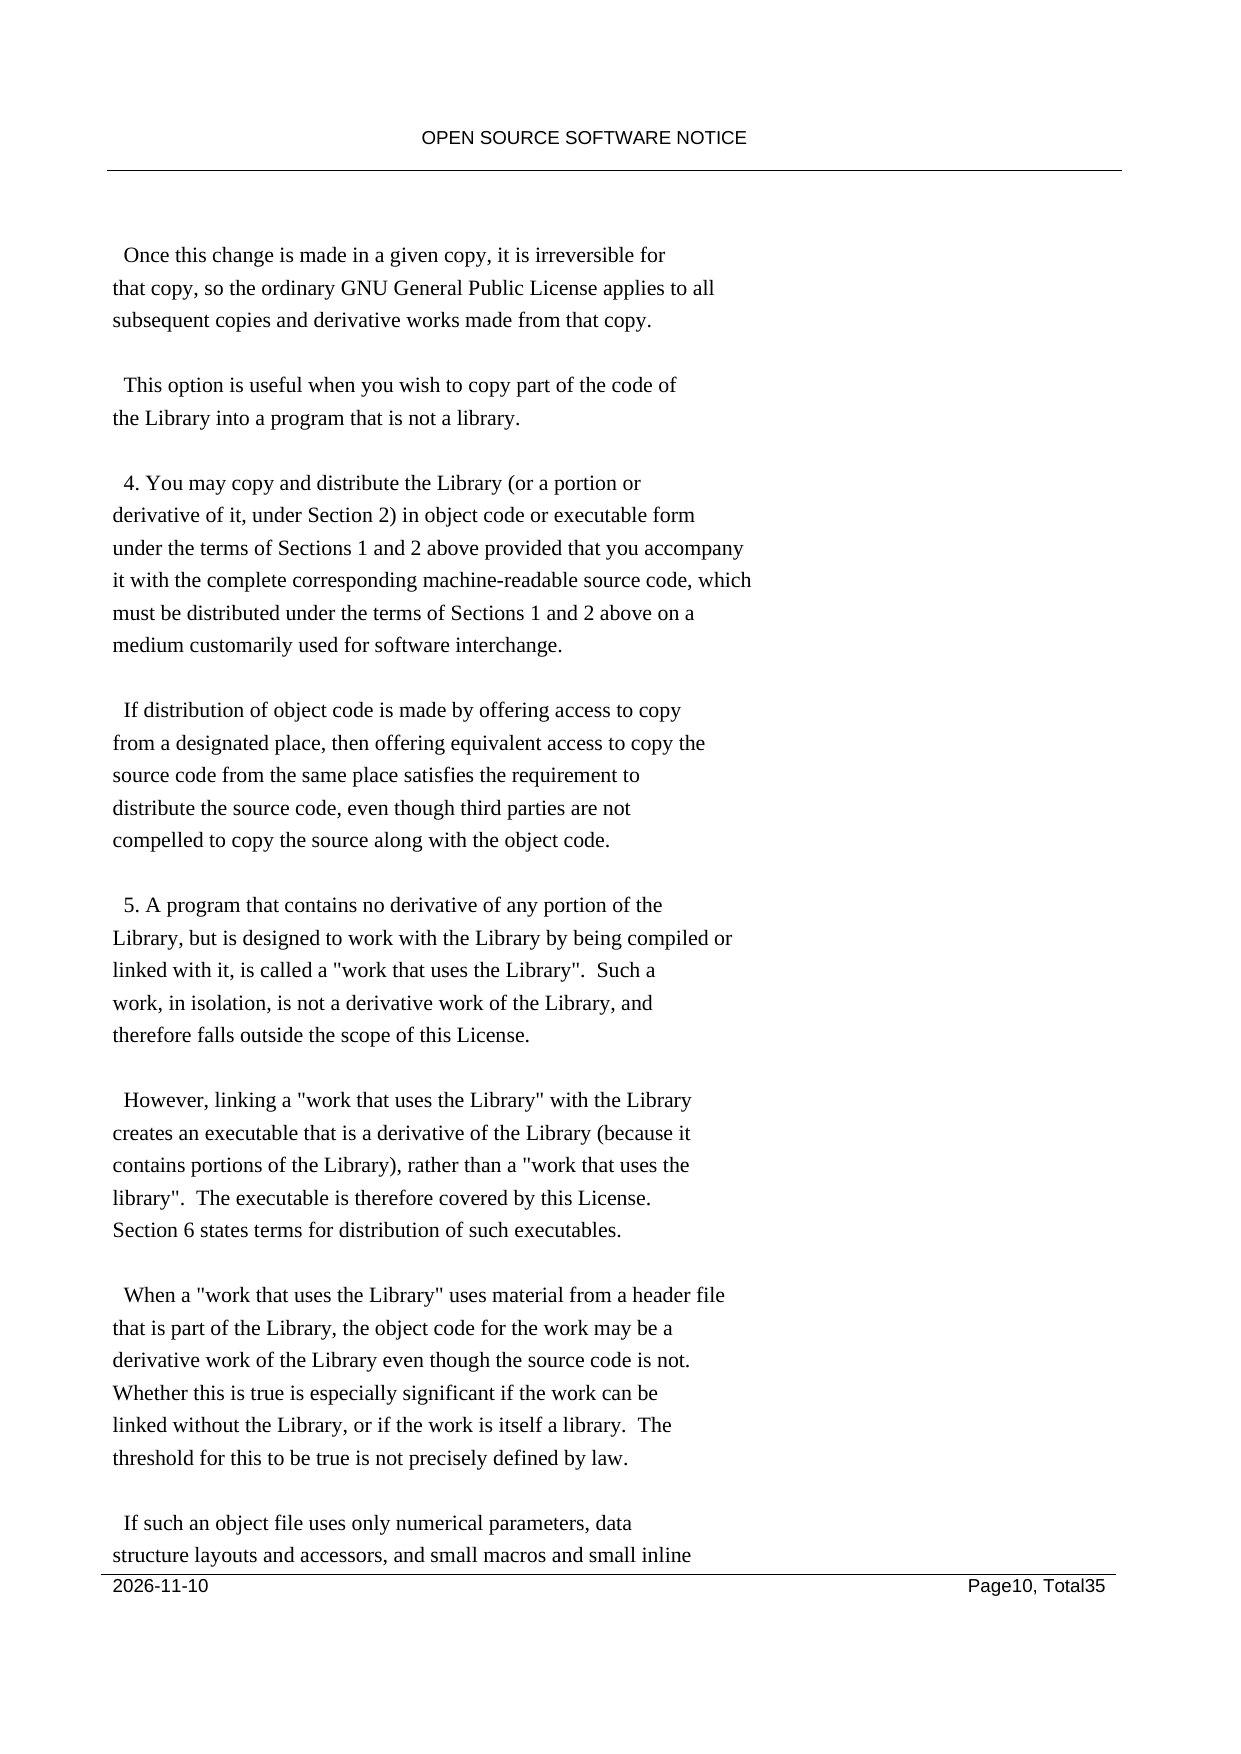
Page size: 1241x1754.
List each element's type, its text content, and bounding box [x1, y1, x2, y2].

text If such an object file uses only numerical parameters, data [112, 1506, 1128, 1539]
text work, in isolation, is not a derivative work of the Library, and [112, 986, 1128, 1019]
text 5. A program that contains no derivative of any portion of the [112, 889, 1128, 921]
text from a designated place, then offering equivalent access to copy the [112, 726, 1128, 759]
text must be distributed under the terms of Sections 1 and 2 above on a [112, 596, 1128, 629]
text the Library into a program that is not a library. [112, 401, 1128, 434]
text under the terms of Sections 1 and 2 above provided that you accompany [112, 531, 1128, 564]
text that is part of the Library, the object code for the work may be a [112, 1311, 1128, 1344]
text it with the complete corresponding machine-readable source code, which [112, 564, 1128, 596]
text that copy, so the ordinary GNU General Public License applies to all [112, 271, 1128, 304]
text creates an executable that is a derivative of the Library (because it [112, 1116, 1128, 1149]
text If distribution of object code is made by offering access to copy [112, 694, 1128, 726]
text derivative of it, under Section 2) in object code or executable form [112, 499, 1128, 531]
text 4. You may copy and distribute the Library (or a portion or [112, 466, 1128, 499]
text therefore falls outside the scope of this License. [112, 1019, 1128, 1051]
text derivative work of the Library even though the source code is not. [112, 1344, 1128, 1376]
text Once this change is made in a given copy, it is irreversible for [112, 239, 1128, 271]
text linked with it, is called a "work that uses the Library". Such a [112, 954, 1128, 986]
text However, linking a "work that uses the Library" with the Library [112, 1084, 1128, 1116]
text contains portions of the Library), rather than a "work that uses the [112, 1149, 1128, 1181]
text threshold for this to be true is not precisely defined by law. [112, 1441, 1128, 1474]
text subsequent copies and derivative works made from that copy. [112, 304, 1128, 336]
text When a "work that uses the Library" uses material from a header file [112, 1279, 1128, 1311]
text distribute the source code, even though third parties are not [112, 791, 1128, 824]
text This option is useful when you wish to copy part of the code of [112, 369, 1128, 401]
text structure layouts and accessors, and small macros and small inline [112, 1539, 1128, 1571]
text Section 6 states terms for distribution of such executables. [112, 1214, 1128, 1246]
text linked without the Library, or if the work is itself a library. The [112, 1409, 1128, 1441]
text medium customarily used for software interchange. [112, 629, 1128, 661]
text library". The executable is therefore covered by this License. [112, 1181, 1128, 1214]
text compelled to copy the source along with the object code. [112, 824, 1128, 856]
text Library, but is designed to work with the Library by being compiled or [112, 921, 1128, 954]
text Whether this is true is especially significant if the work can be [112, 1376, 1128, 1409]
text source code from the same place satisfies the requirement to [112, 759, 1128, 791]
